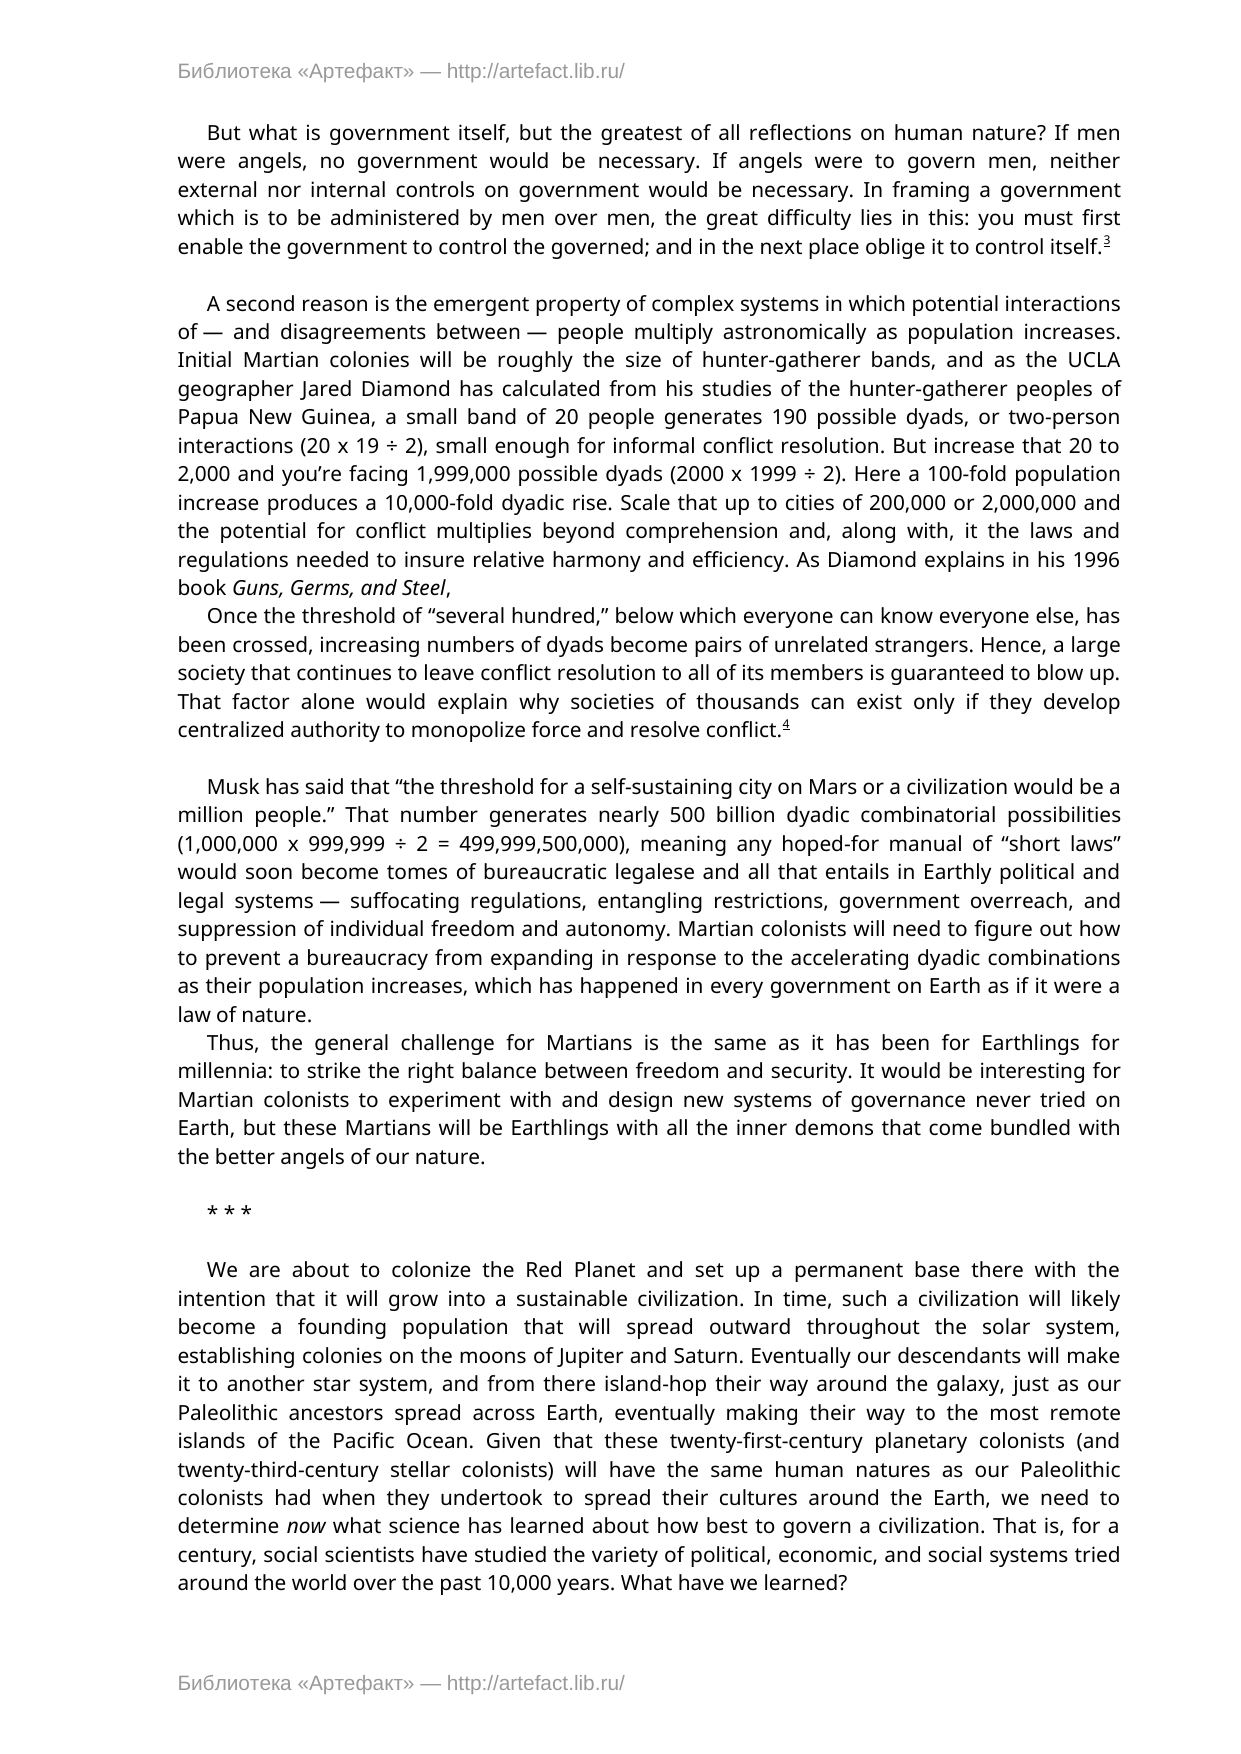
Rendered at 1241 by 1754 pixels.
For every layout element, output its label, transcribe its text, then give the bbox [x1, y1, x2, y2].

text Thus, the general challenge for Martians is the same as it has been for Earthlings for millennia: to strike the right balance between freedom and security. It would be interesting for Martian colonists to experiment with and design new systems of governance never tried on Earth, but these Martians will be Earthlings with all the inner demons that come bundled with the better angels of our nature. [177, 1028, 1122, 1170]
text * * * [177, 1199, 1122, 1227]
text Once the threshold of “several hundred,” below which everyone can know everyone else, has been crossed, increasing numbers of dyads become pairs of unrelated strangers. Hence, a large society that continues to leave conflict resolution to all of its members is guaranteed to blow up. That factor alone would explain why societies of thousands can exist only if they develop centralized authority to monopolize force and resolve conflict.4 [177, 602, 1122, 744]
text Musk has said that “the threshold for a self-sustaining city on Mars or a civilization would be a million people.” That number generates nearly 500 billion dyadic combinatorial possibilities (1,000,000 x 999,999 ÷ 2 = 499,999,500,000), meaning any hoped-for manual of “short laws” would soon become tomes of bureaucratic legalese and all that entails in Earthly political and legal systems — suffocating regulations, entangling restrictions, government overreach, and suppression of individual freedom and autonomy. Martian colonists will need to figure out how to prevent a bureaucracy from expanding in response to the accelerating dyadic combinations as their population increases, which has happened in every government on Earth as if it were a law of nature. [177, 772, 1122, 1028]
text We are about to colonize the Red Planet and set up a permanent base there with the intention that it will grow into a sustainable civilization. In time, such a civilization will likely become a founding population that will spread outward throughout the solar system, establishing colonies on the moons of Jupiter and Saturn. Eventually our descendants will make it to another star system, and from there island-hop their way around the galaxy, just as our Paleolithic ancestors spread across Earth, eventually making their way to the most remote islands of the Pacific Ocean. Given that these twenty-first-century planetary colonists (and twenty-third-century stellar colonists) will have the same human natures as our Paleolithic colonists had when they undertook to spread their cultures around the Earth, we need to determine now what science has learned about how best to govern a civilization. That is, for a century, social scientists have studied the variety of political, economic, and social systems tried around the world over the past 10,000 years. What have we learned? [177, 1256, 1122, 1597]
text But what is government itself, but the greatest of all reflections on human nature? If men were angels, no government would be necessary. If angels were to govern men, neither external nor internal controls on government would be necessary. In framing a government which is to be administered by men over men, the great difficulty lies in this: you must first enable the government to control the governed; and in the next place oblige it to control itself.3 [177, 118, 1122, 260]
text A second reason is the emergent property of complex systems in which potential interactions of — and disagreements between — people multiply astronomically as population increases. Initial Martian colonies will be roughly the size of hunter-gatherer bands, and as the UCLA geographer Jared Diamond has calculated from his studies of the hunter-gatherer peoples of Papua New Guinea, a small band of 20 people generates 190 possible dyads, or two-person interactions (20 x 19 ÷ 2), small enough for informal conflict resolution. But increase that 20 to 2,000 and you’re facing 1,999,000 possible dyads (2000 x 1999 ÷ 2). Here a 100-fold population increase produces a 10,000-fold dyadic rise. Scale that up to cities of 200,000 or 2,000,000 and the potential for conflict multiplies beyond comprehension and, along with, it the laws and regulations needed to insure relative harmony and efficiency. As Diamond explains in his 1996 book Guns, Germs, and Steel, [177, 289, 1122, 602]
